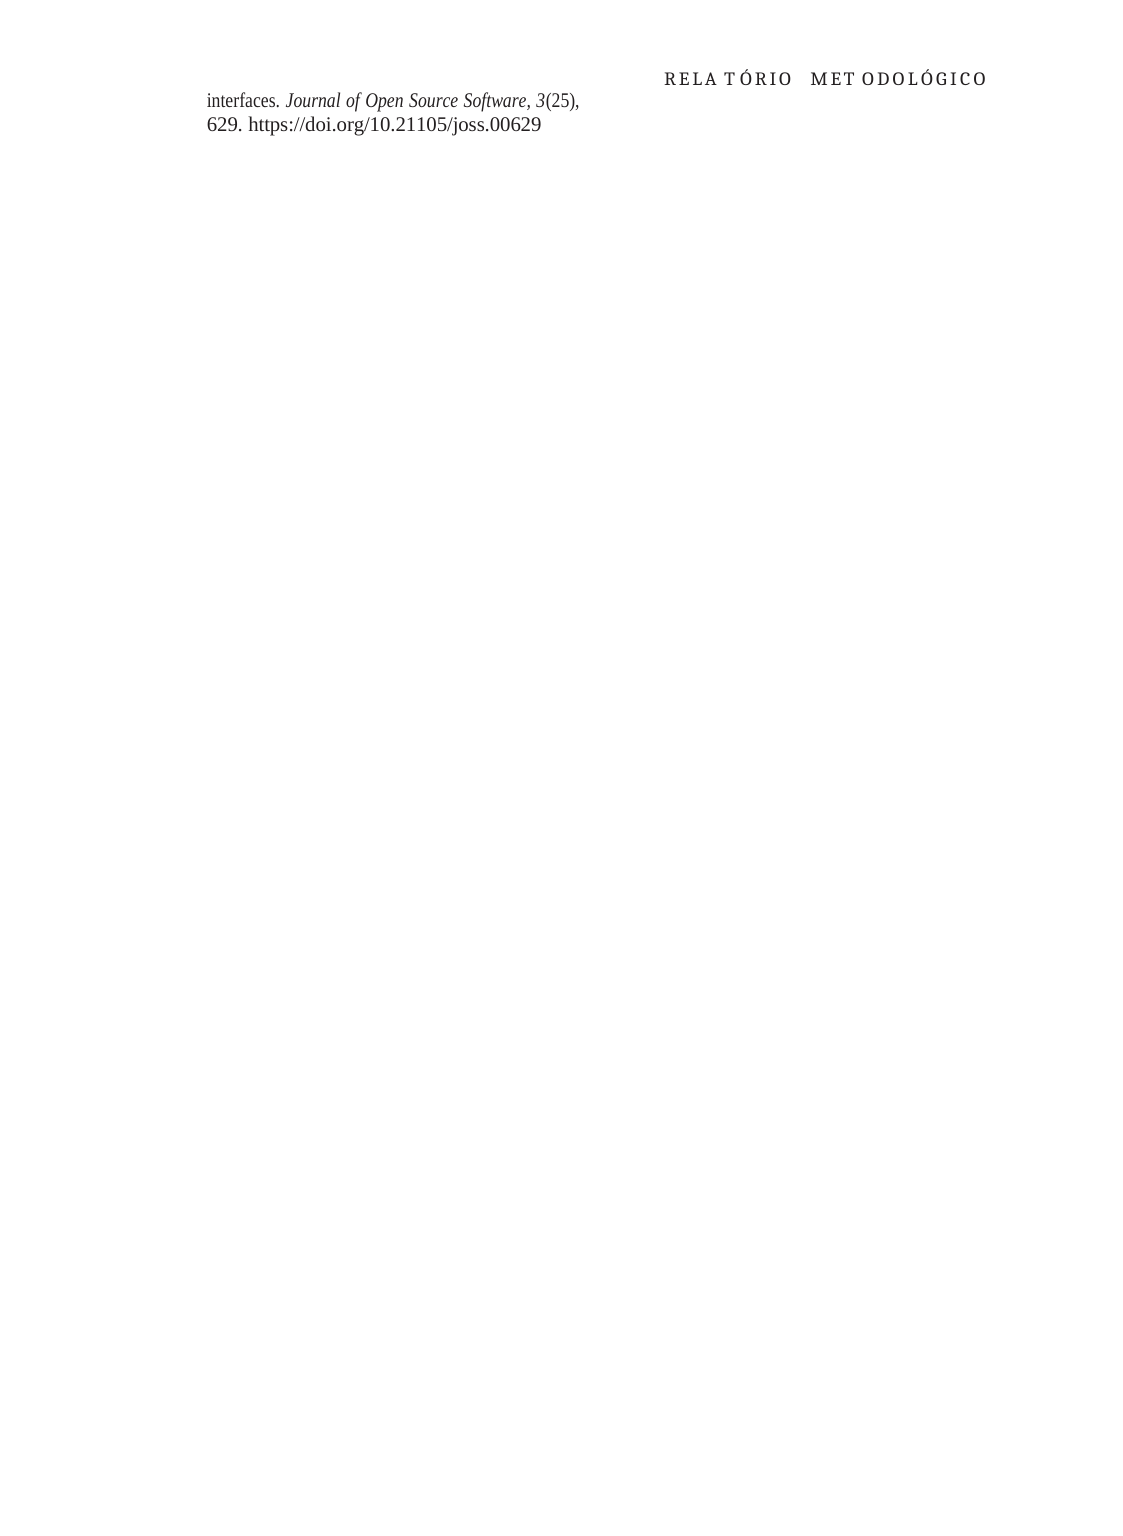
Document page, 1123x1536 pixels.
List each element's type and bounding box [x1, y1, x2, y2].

text [207, 87, 579, 136]
